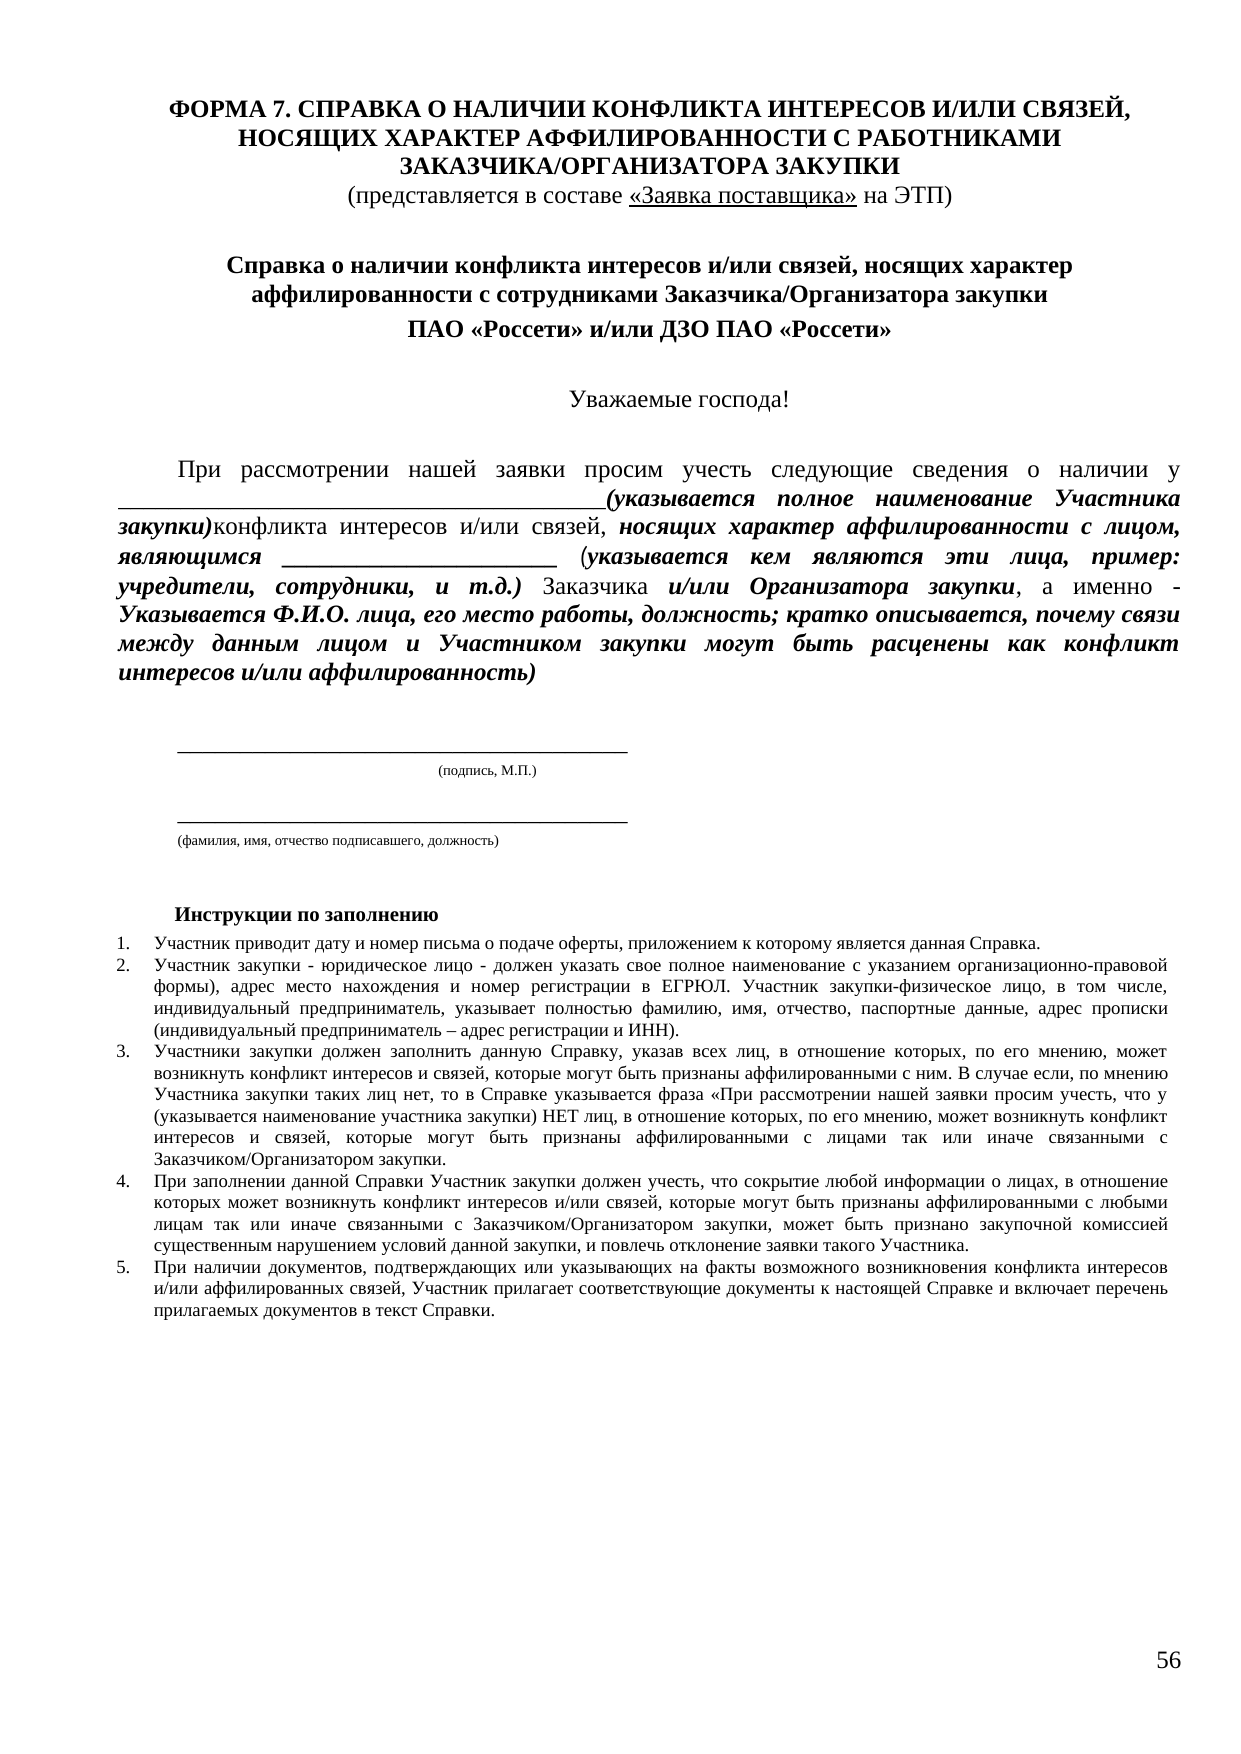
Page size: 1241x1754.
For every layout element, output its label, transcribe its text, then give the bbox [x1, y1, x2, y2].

text (фамилия, имя, отчество подписавшего, должность) [118, 832, 1181, 861]
list Участники закупки должен заполнить данную Справку, указав всех лиц, в отношение которых, по его мнению, может возникнуть конфликт интересов и связей, которые могут быть признаны аффилированными с ним. В случае если, по мнению Участника закупки таких лиц нет, то в Справке указывается фраза «При рассмотрении нашей заявки просим учесть, что у (указывается наименование участника закупки) НЕТ лиц, в отношение которых, по его мнению, может возникнуть конфликт интересов и связей, которые могут быть признаны аффилированными с лицами так или иначе связанными с Заказчиком/Организатором закупки. [116, 1040, 1169, 1169]
text ____________________________________ [118, 797, 1181, 826]
list Участник приводит дату и номер письма о подаче оферты, приложением к которому является данная Справка. [116, 932, 1169, 954]
text ПАО «Россети» и/или ДЗО ПАО «Россети» [118, 314, 1181, 343]
list Участник закупки - юридическое лицо - должен указать свое полное наименование с указанием организационно-правовой формы), адрес место нахождения и номер регистрации в ЕГРЮЛ. Участник закупки-физическое лицо, в том числе, индивидуальный предприниматель, указывает полностью фамилию, имя, отчество, паспортные данные, адрес прописки (индивидуальный предприниматель – адрес регистрации и ИНН). [116, 954, 1169, 1040]
subtitle ФОРМА 7. Справка о наличии конфликта интересов и/или связей, носящих характер аффилированности с работниками Заказчика/Организатора закупки [118, 94, 1181, 180]
text ____________________________________ [118, 727, 1181, 756]
text Справка о наличии конфликта интересов и/или связей, носящих характер аффилированности с сотрудниками Заказчика/Организатора закупки [118, 250, 1181, 308]
text Инструкции по заполнению [118, 902, 1181, 926]
text (подпись, М.П.) [118, 762, 797, 791]
list При заполнении данной Справки Участник закупки должен учесть, что сокрытие любой информации о лицах, в отношение которых может возникнуть конфликт интересов и/или связей, которые могут быть признаны аффилированными с любыми лицам так или иначе связанными с Заказчиком/Организатором закупки, может быть признано закупочной комиссией существенным нарушением условий данной закупки, и повлечь отклонение заявки такого Участника. [116, 1169, 1169, 1256]
text (представляется в составе «Заявка поставщика» на ЭТП) [118, 180, 1181, 209]
list При наличии документов, подтверждающих или указывающих на факты возможного возникновения конфликта интересов и/или аффилированных связей, Участник прилагает соответствующие документы к настоящей Справке и включает перечень прилагаемых документов в текст Справки. [116, 1256, 1169, 1320]
text При рассмотрении нашей заявки просим учесть следующие сведения о наличии у _______________________________________(указывается полное наименование Участника закупки)конфликта интересов и/или связей, носящих характер аффилированности с лицом, являющимся ______________________ (указывается кем являются эти лица, пример: учредители, сотрудники, и т.д.) Заказчика и/или Организатора закупки, а именно - Указывается Ф.И.О. лица, его место работы, должность; кратко описывается, почему связи между данным лицом и Участником закупки могут быть расценены как конфликт интересов и/или аффилированность) [118, 454, 1181, 686]
text Уважаемые господа! [118, 384, 1181, 413]
